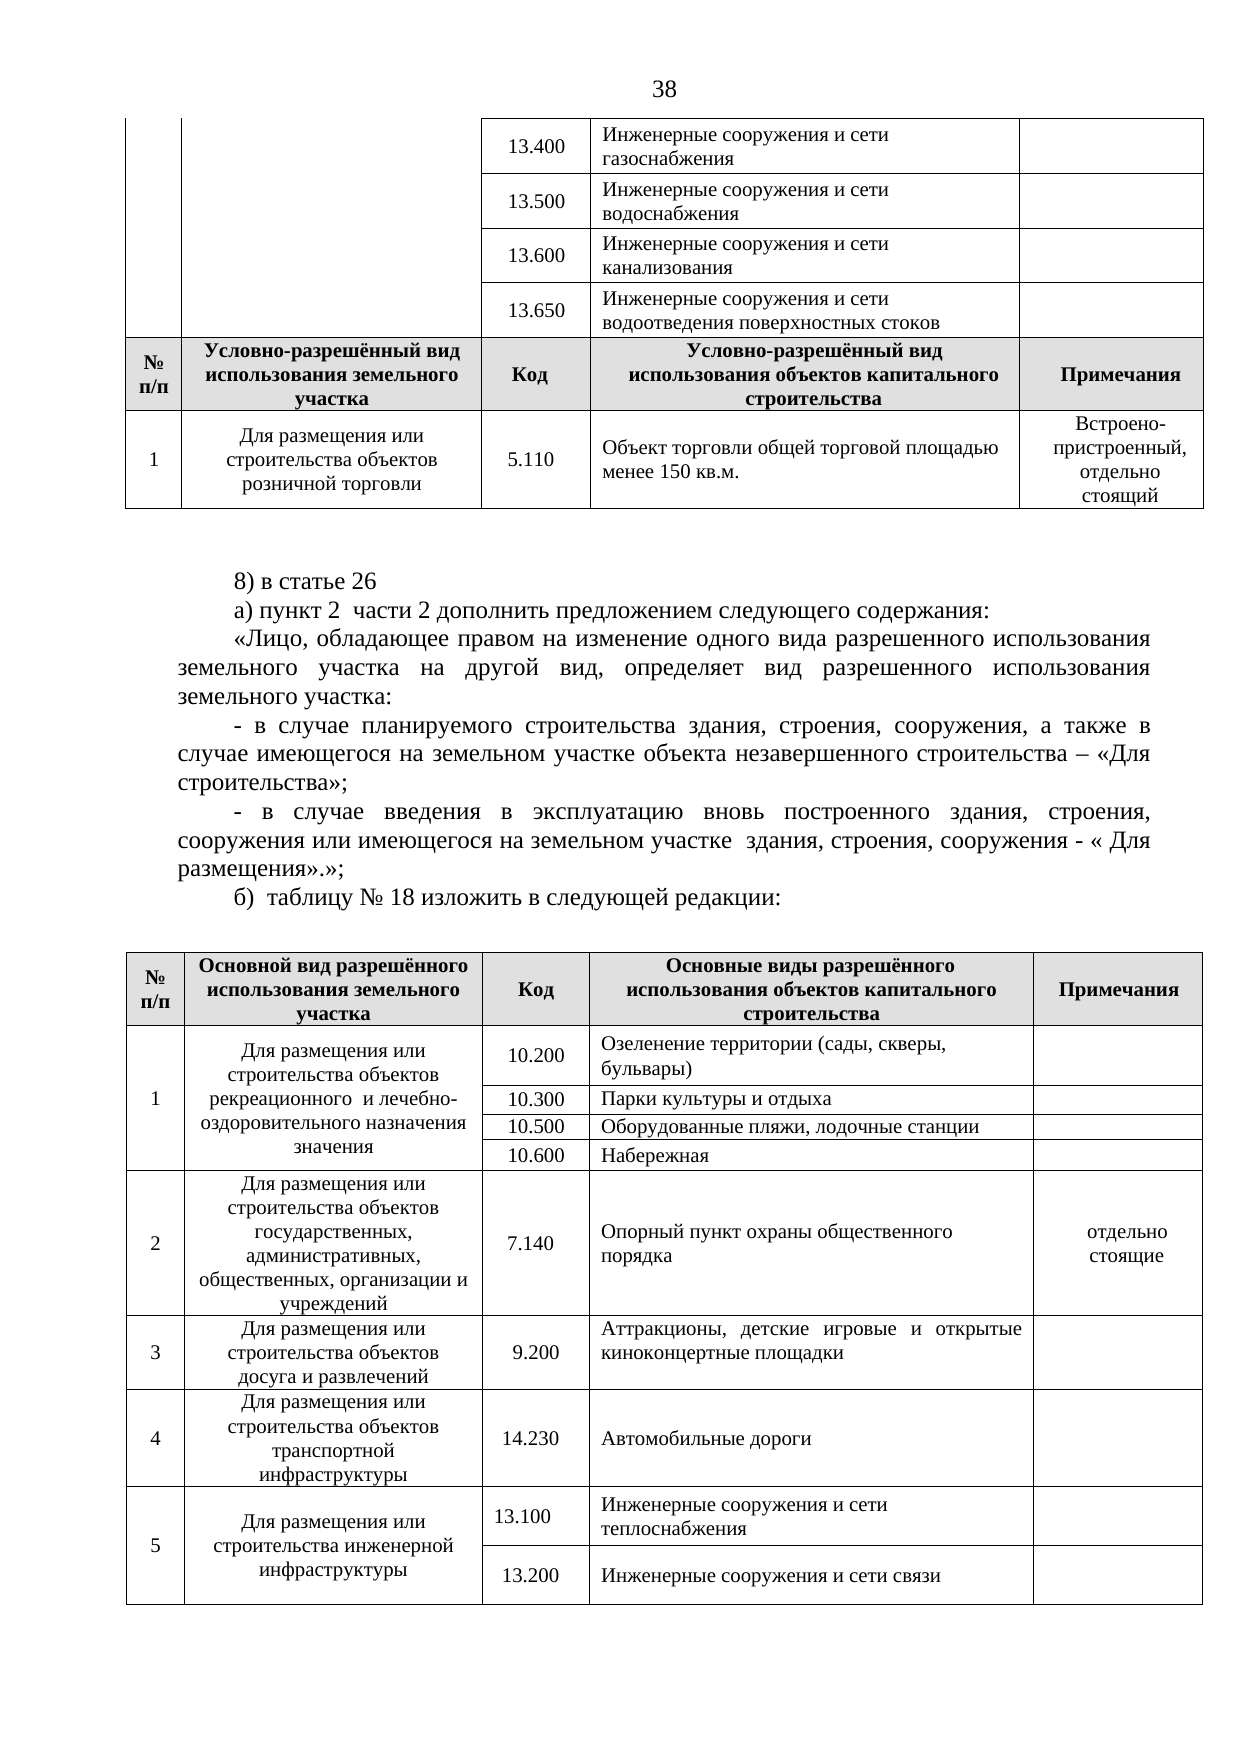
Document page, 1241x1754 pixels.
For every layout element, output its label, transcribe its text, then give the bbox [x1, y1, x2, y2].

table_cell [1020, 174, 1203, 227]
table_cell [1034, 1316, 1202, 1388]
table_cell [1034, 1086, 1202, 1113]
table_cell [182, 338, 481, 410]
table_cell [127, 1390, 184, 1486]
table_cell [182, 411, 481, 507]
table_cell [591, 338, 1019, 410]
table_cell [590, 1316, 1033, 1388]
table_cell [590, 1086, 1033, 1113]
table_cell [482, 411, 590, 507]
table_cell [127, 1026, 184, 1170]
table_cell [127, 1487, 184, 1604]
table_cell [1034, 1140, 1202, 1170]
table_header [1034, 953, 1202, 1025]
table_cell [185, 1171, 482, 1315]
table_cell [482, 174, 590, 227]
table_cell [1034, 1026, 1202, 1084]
text - в случае введения в эксплуатацию вновь построенного здания, строения, сооружения или имеющегося на земельном участке здания, строения, сооружения - « Для размещения».»; [177, 796, 1152, 882]
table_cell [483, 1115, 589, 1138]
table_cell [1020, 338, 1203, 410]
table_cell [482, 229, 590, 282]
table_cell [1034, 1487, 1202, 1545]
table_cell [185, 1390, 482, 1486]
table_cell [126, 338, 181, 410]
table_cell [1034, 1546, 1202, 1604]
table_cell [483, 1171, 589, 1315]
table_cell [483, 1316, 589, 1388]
text а) пункт 2 части 2 дополнить предложением следующего содержания: [177, 595, 1152, 623]
text - в случае планируемого строительства здания, строения, сооружения, а также в случае имеющегося на земельном участке объекта незавершенного строительства – «Для строительства»; [177, 710, 1152, 796]
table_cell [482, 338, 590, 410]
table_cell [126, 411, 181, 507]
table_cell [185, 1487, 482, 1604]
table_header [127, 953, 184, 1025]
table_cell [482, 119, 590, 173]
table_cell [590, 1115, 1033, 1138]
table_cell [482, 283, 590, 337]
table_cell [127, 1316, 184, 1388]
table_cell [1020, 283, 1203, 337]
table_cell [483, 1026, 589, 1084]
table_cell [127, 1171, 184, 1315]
text б) таблицу № 18 изложить в следующей редакции: [177, 882, 1152, 911]
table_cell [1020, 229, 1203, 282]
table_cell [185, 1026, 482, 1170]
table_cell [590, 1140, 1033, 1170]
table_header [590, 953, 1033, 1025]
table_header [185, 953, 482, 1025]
text «Лицо, обладающее правом на изменение одного вида разрешенного использования земельного участка на другой вид, определяет вид разрешенного использования земельного участка: [177, 623, 1152, 710]
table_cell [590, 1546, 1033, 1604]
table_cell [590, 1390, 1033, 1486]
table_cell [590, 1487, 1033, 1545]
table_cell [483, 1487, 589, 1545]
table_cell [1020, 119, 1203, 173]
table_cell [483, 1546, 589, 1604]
text 8) в статье 26 [177, 566, 1152, 595]
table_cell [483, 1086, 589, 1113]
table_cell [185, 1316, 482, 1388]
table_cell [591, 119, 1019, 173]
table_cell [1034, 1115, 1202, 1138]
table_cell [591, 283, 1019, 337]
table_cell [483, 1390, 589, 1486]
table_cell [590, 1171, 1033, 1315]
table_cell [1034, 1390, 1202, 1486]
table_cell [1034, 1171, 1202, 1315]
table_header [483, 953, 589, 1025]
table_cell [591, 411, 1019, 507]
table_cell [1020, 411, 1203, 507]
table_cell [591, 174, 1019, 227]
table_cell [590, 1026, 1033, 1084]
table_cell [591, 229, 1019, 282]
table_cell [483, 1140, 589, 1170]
